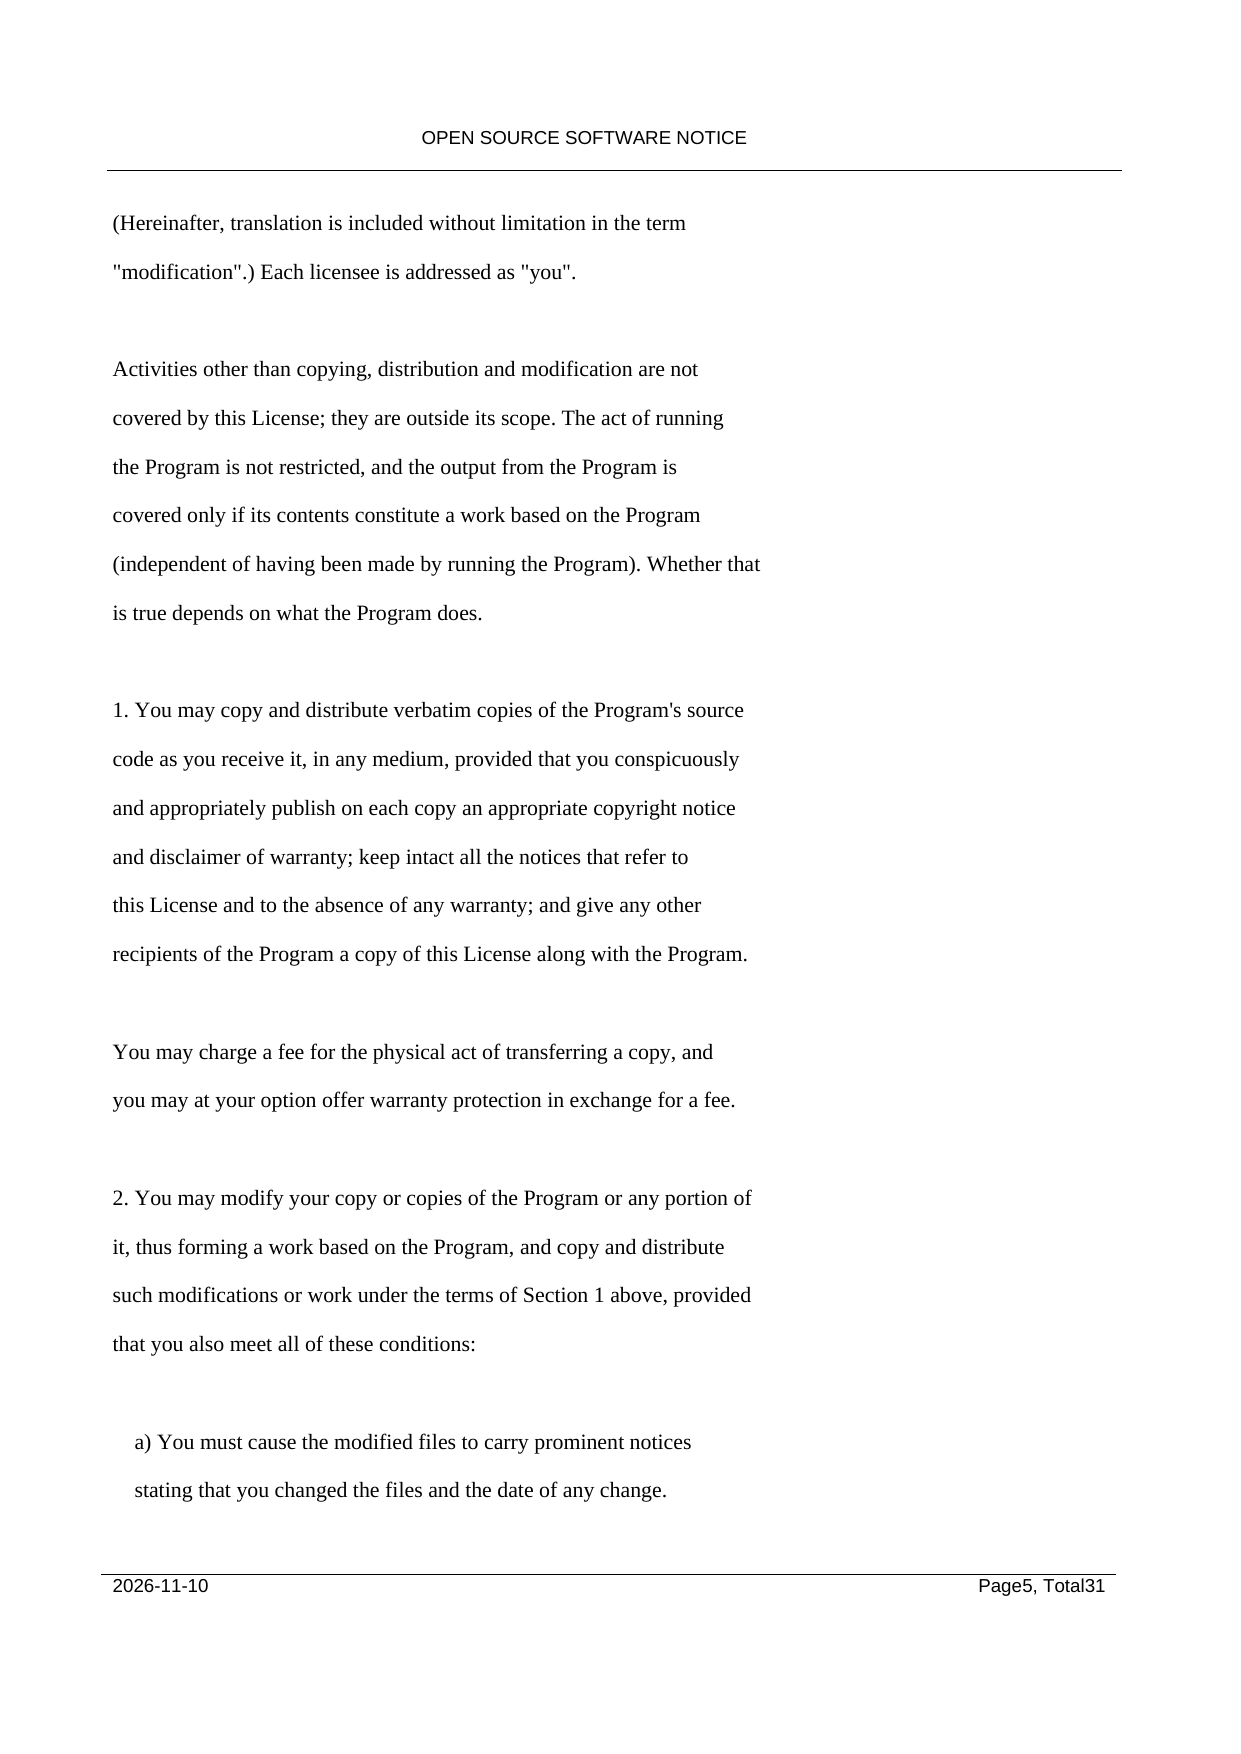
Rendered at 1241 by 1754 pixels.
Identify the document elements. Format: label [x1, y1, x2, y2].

text [112, 206, 1128, 1506]
